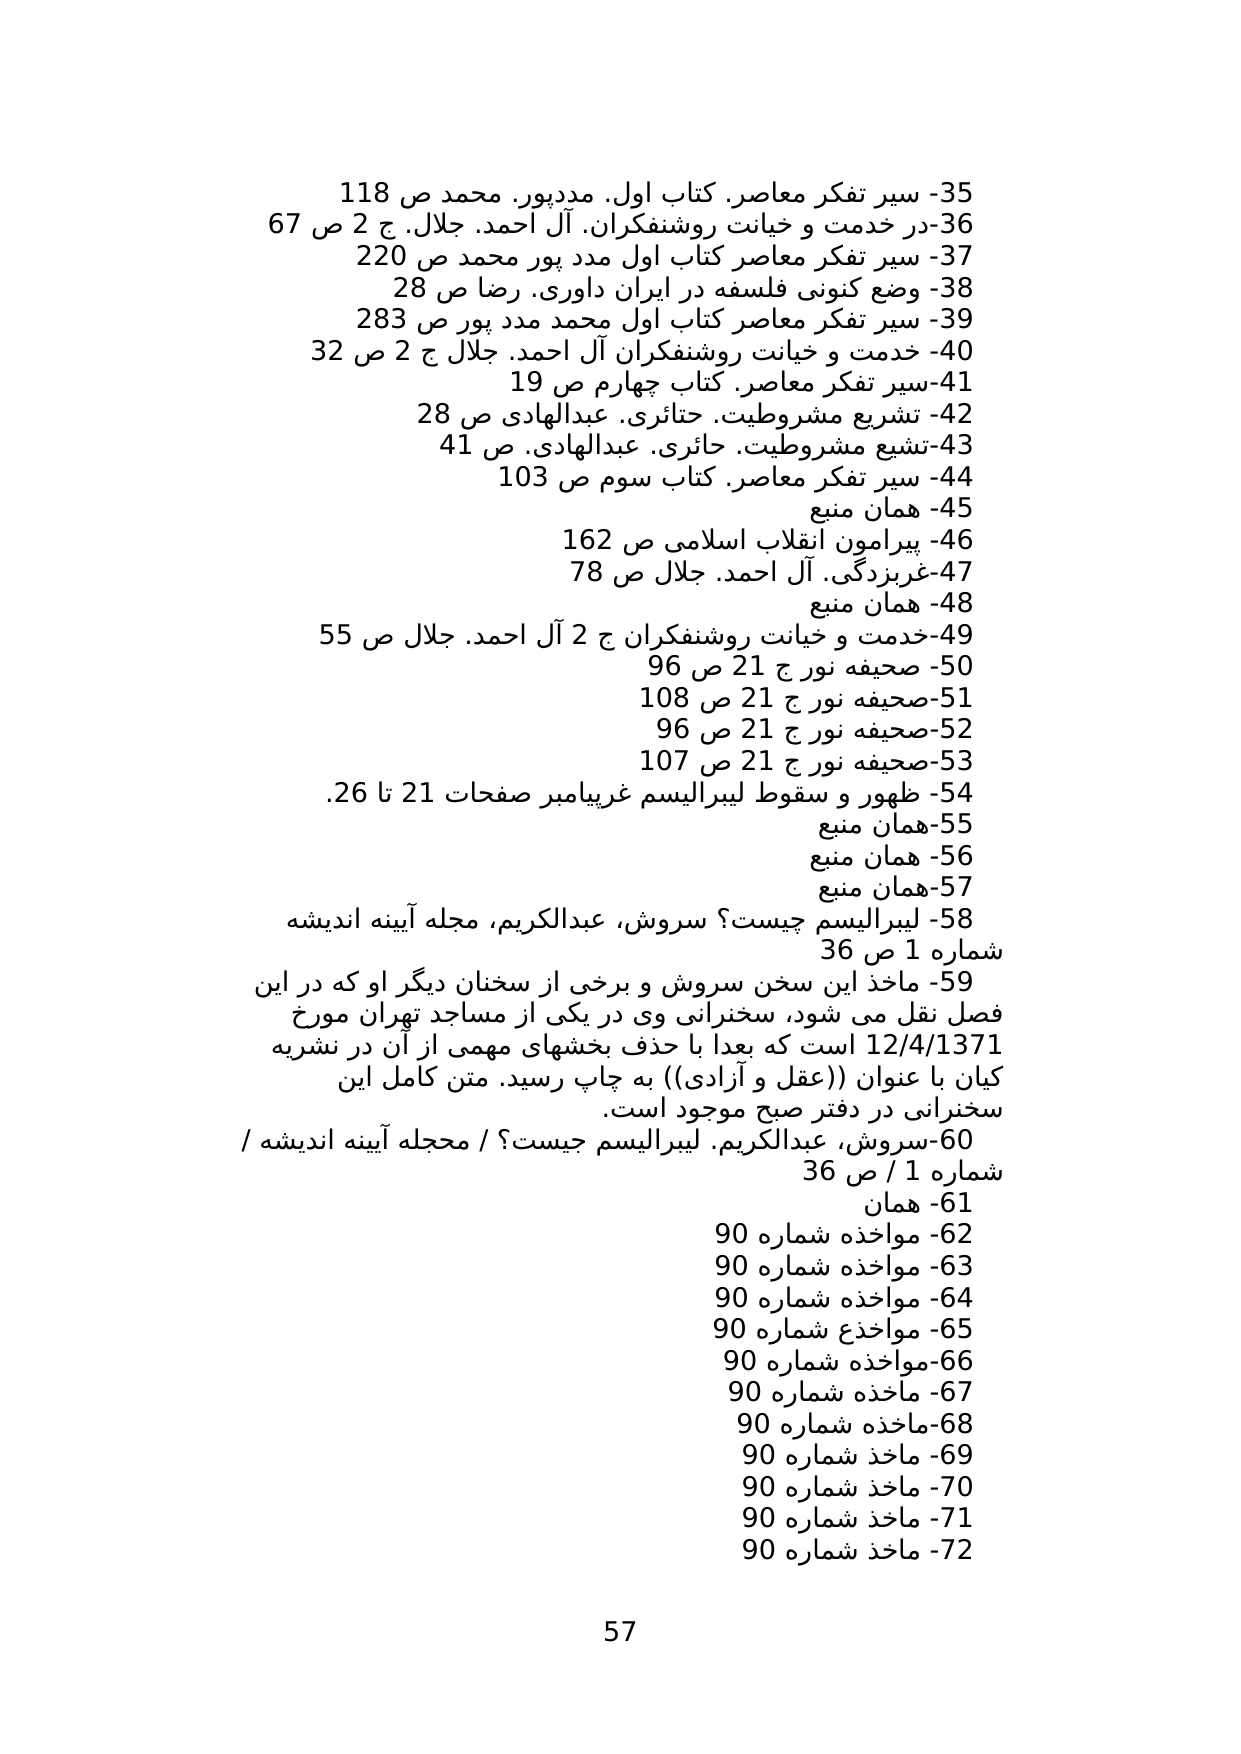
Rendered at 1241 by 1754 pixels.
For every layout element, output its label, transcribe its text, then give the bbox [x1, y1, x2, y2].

text 42- تشريع مشروطيت. حتائرى. عبدالهادى ص 28 [236, 398, 1004, 430]
text 45- همان منبع [236, 493, 1004, 524]
text 46- پيرامون انقلاب اسلامى ص 162 [236, 524, 1004, 556]
text 68-ماخذه شماره 90 [236, 1408, 1004, 1440]
text 47-غربزدگى. آل احمد. جلال ص 78 [236, 556, 1004, 587]
text 66-مواخذه شماره 90 [236, 1345, 1004, 1377]
text 65- مواخذع شماره 90 [236, 1313, 1004, 1345]
text 61- همان [236, 1187, 1004, 1219]
text 64- مواخذه شماره 90 [236, 1282, 1004, 1313]
text 60-سروش، عبدالكريم. ليبراليسم جيست؟ / محجله آيينه انديشه / شماره 1 / ص 36 [236, 1124, 1004, 1187]
text 49-خدمت و خيانت روشنفكران ج 2 آل احمد. جلال ص 55 [236, 619, 1004, 651]
text 67- ماخذه شماره 90 [236, 1377, 1004, 1408]
text 57-همان منبع [236, 872, 1004, 903]
text 36-در خدمت و خيانت روشنفكران. آل احمد. جلال. ج 2 ص 67 [236, 209, 1004, 240]
text 48- همان منبع [236, 587, 1004, 619]
text 69- ماخذ شماره 90 [236, 1440, 1004, 1471]
text 35- سير تفكر معاصر. كتاب اول. مددپور. محمد ص 118 [236, 177, 1004, 209]
text 43-تشيع مشروطيت. حائرى. عبدالهادى. ص 41 [236, 430, 1004, 461]
text 38- وضع كنونى فلسفه در ايران داورى. رضا ص 28 [236, 272, 1004, 303]
text 53-صحيفه نور ج 21 ص 107 [236, 745, 1004, 777]
text 50- صحيفه نور ج 21 ص 96 [236, 651, 1004, 682]
text 71- ماخذ شماره 90 [236, 1503, 1004, 1534]
text 39- سير تفكر معاصر كتاب اول محمد مدد پور ص 283 [236, 303, 1004, 335]
text 54- ظهور و سقوط ليبراليسم غرپيامبر صفحات 21 تا 26. [236, 777, 1004, 808]
text 59- ماخذ اين سخن سروش و برخى از سخنان ديگر او كه در اين فصل نقل مى شود، سخنرانى وى در يكى از مساجد تهران مورخ 12/4/1371 است كه بعدا با حذف بخشهاى مهمى از آن در نشريه كيان با عنوان ((عقل و آزادى)) به چاپ رسيد. متن كامل اين سخنرانى در دفتر صبح موجود است. [236, 966, 1004, 1124]
text 44- سير تفكر معاصر. كتاب سوم ص 103 [236, 461, 1004, 493]
text 63- مواخذه شماره 90 [236, 1250, 1004, 1282]
text 51-صحيفه نور ج 21 ص 108 [236, 682, 1004, 714]
text 55-همان منبع [236, 808, 1004, 840]
text 58- ليبراليسم چيست؟ سروش، عبدالكريم، مجله آيينه انديشه شماره 1 ص 36 [236, 903, 1004, 966]
text 40- خدمت و خيانت روشنفكران آل احمد. جلال ج 2 ص 32 [236, 335, 1004, 367]
text 70- ماخذ شماره 90 [236, 1471, 1004, 1503]
text 72- ماخذ شماره 90 [236, 1534, 1004, 1566]
text 37- سير تفكر معاصر كتاب اول مدد پور محمد ص 220 [236, 240, 1004, 272]
text 52-صحيفه نور ج 21 ص 96 [236, 714, 1004, 745]
text 62- مواخذه شماره 90 [236, 1219, 1004, 1250]
text 56- همان منبع [236, 840, 1004, 872]
text 41-سير تفكر معاصر. كتاب چهارم ص 19 [236, 367, 1004, 398]
